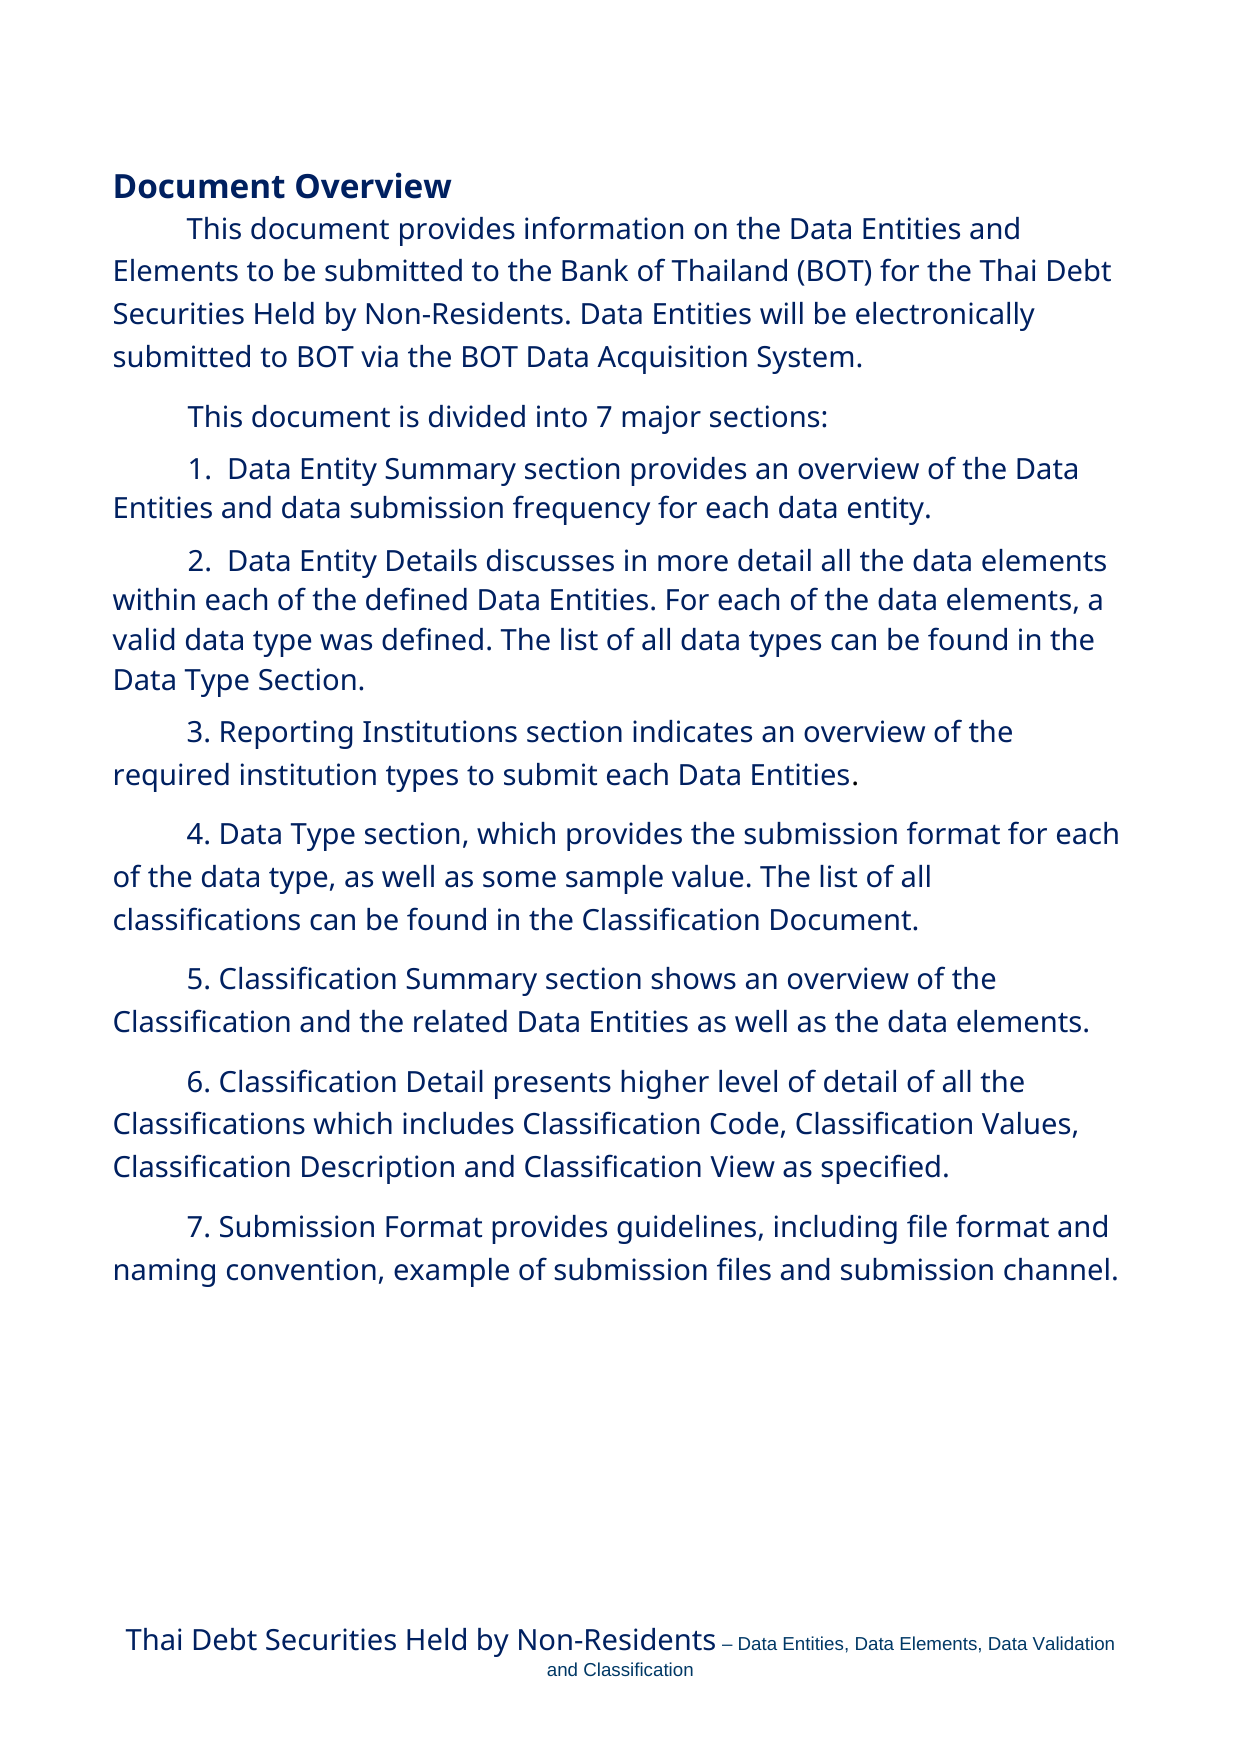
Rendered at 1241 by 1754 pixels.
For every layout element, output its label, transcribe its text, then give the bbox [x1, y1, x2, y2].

subtitle Document Overview [112, 162, 1128, 208]
text 5. Classification Summary section shows an overview of the Classification and the related Data Entities as well as the data elements. [112, 958, 1128, 1041]
text 2. Data Entity Details discusses in more detail all the data elements within each of the defined Data Entities. For each of the data elements, a valid data type was defined. The list of all data types can be found in the Data Type Section. [112, 540, 1128, 699]
text This document is divided into 7 major sections: [112, 396, 1128, 436]
text 4. Data Type section, which provides the submission format for each of the data type, as well as some sample value. The list of all classifications can be found in the Classification Document. [112, 813, 1128, 939]
text 3. Reporting Institutions section indicates an overview of the required institution types to submit each Data Entities. [112, 711, 1128, 794]
text This document provides information on the Data Entities and Elements to be submitted to the Bank of Thailand (BOT) for the Thai Debt Securities Held by Non-Residents. Data Entities will be electronically submitted to BOT via the BOT Data Acquisition System. [112, 208, 1128, 376]
text 1. Data Entity Summary section provides an overview of the Data Entities and data submission frequency for each data entity. [112, 448, 1128, 527]
text 7. Submission Format provides guidelines, including file format and naming convention, example of submission files and submission channel. [112, 1206, 1128, 1288]
text 6. Classification Detail presents higher level of detail of all the Classifications which includes Classification Code, Classification Values, Classification Description and Classification View as specified. [112, 1061, 1128, 1186]
